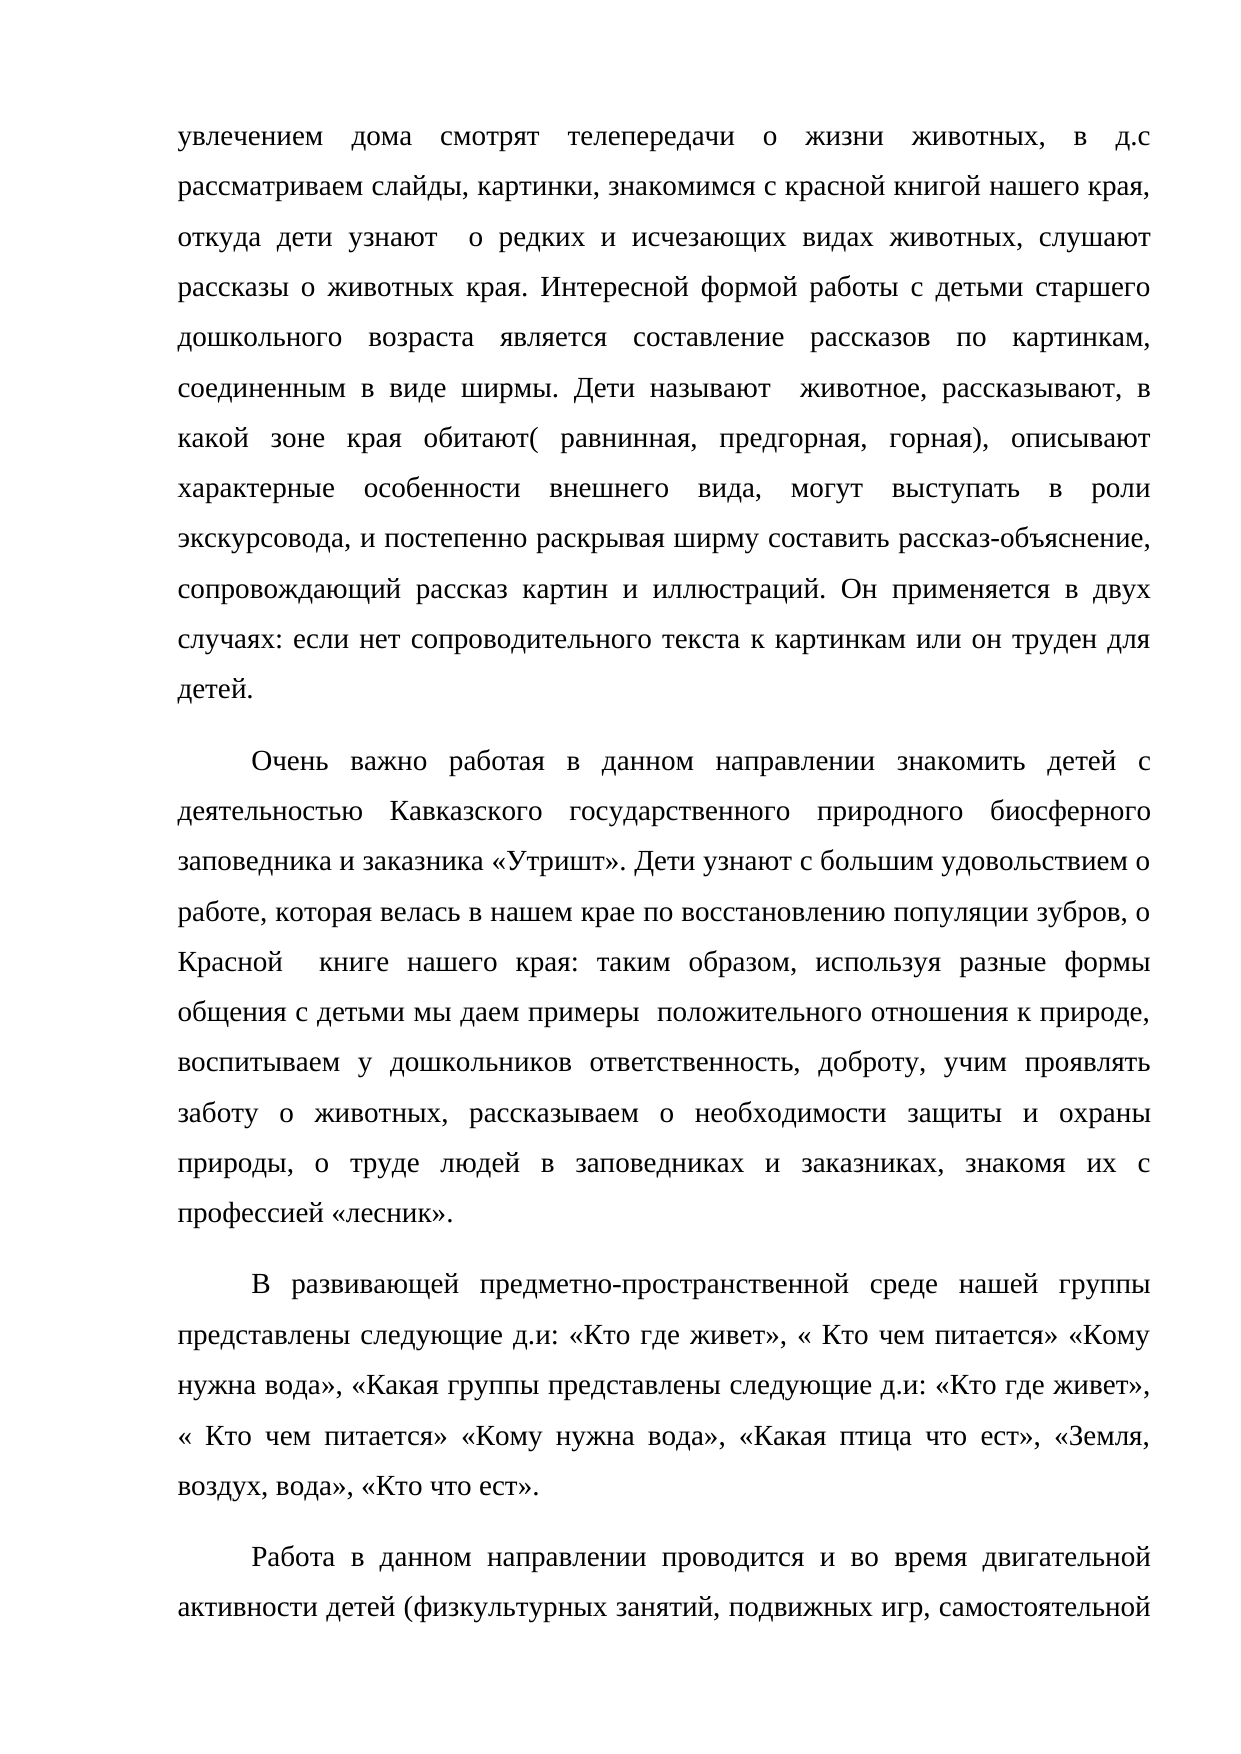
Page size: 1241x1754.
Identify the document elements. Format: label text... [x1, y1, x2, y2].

text Очень важно работая в данном направлении знакомить детей с деятельностью Кавказского государственного природного биосферного заповедника и заказника «Утришт». Дети узнают с большим удовольствием о работе, которая велась в нашем крае по восстановлению популяции зубров, о Красной книге нашего края: таким образом, используя разные формы общения с детьми мы даем примеры положительного отношения к природе, воспитываем у дошкольников ответственность, доброту, учим проявлять заботу о животных, рассказываем о необходимости защиты и охраны природы, о труде людей в заповедниках и заказниках, знакомя их с профессией «лесник». [177, 743, 1152, 1229]
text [177, 1539, 1152, 1623]
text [177, 118, 1152, 705]
text В развивающей предметно-пространственной среде нашей группы представлены следующие д.и: «Кто где живет», « Кто чем питается» «Кому нужна вода», «Какая группы представлены следующие д.и: «Кто где живет», « Кто чем питается» «Кому нужна вода», «Какая птица что ест», «Земля, воздух, вода», «Кто что ест». [177, 1267, 1152, 1501]
